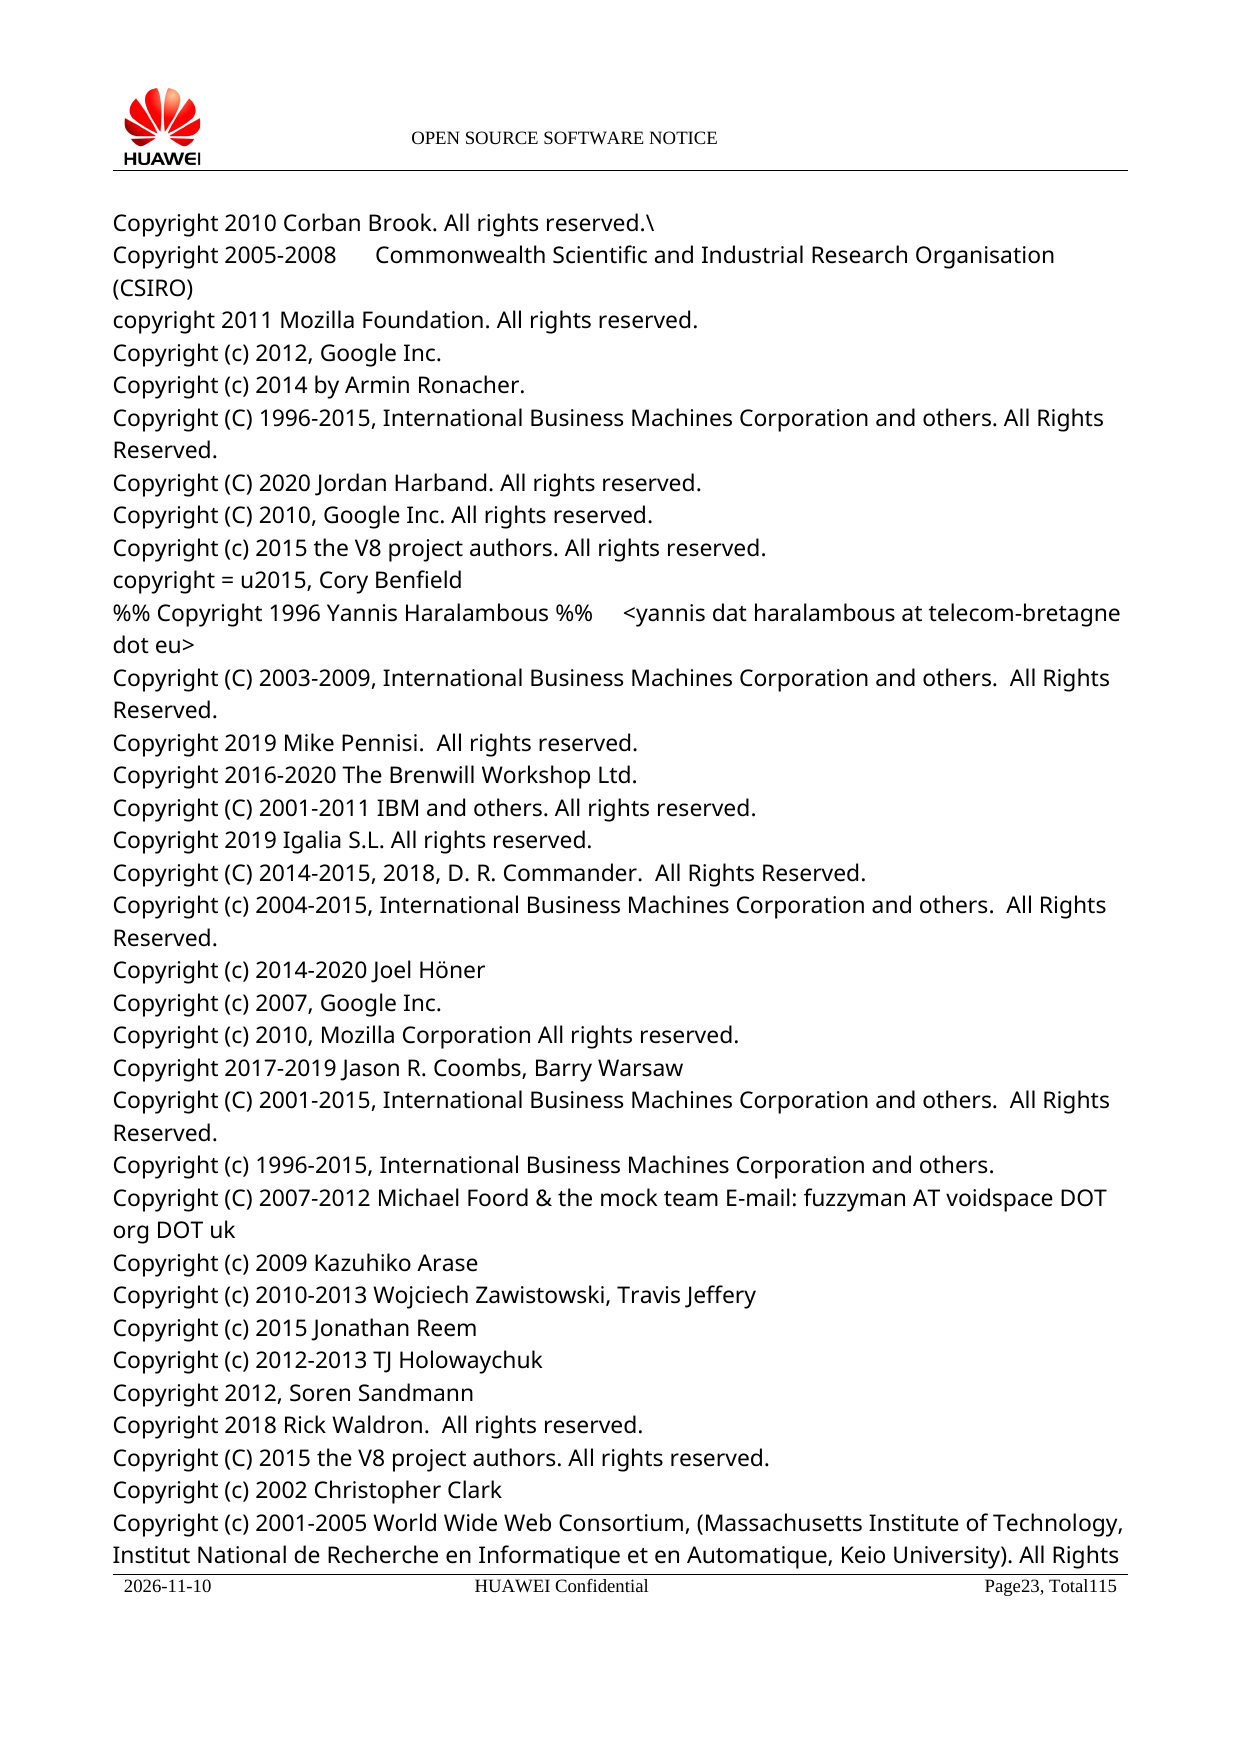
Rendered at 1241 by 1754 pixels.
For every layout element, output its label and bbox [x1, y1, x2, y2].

picture [124, 88, 201, 165]
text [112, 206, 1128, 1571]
